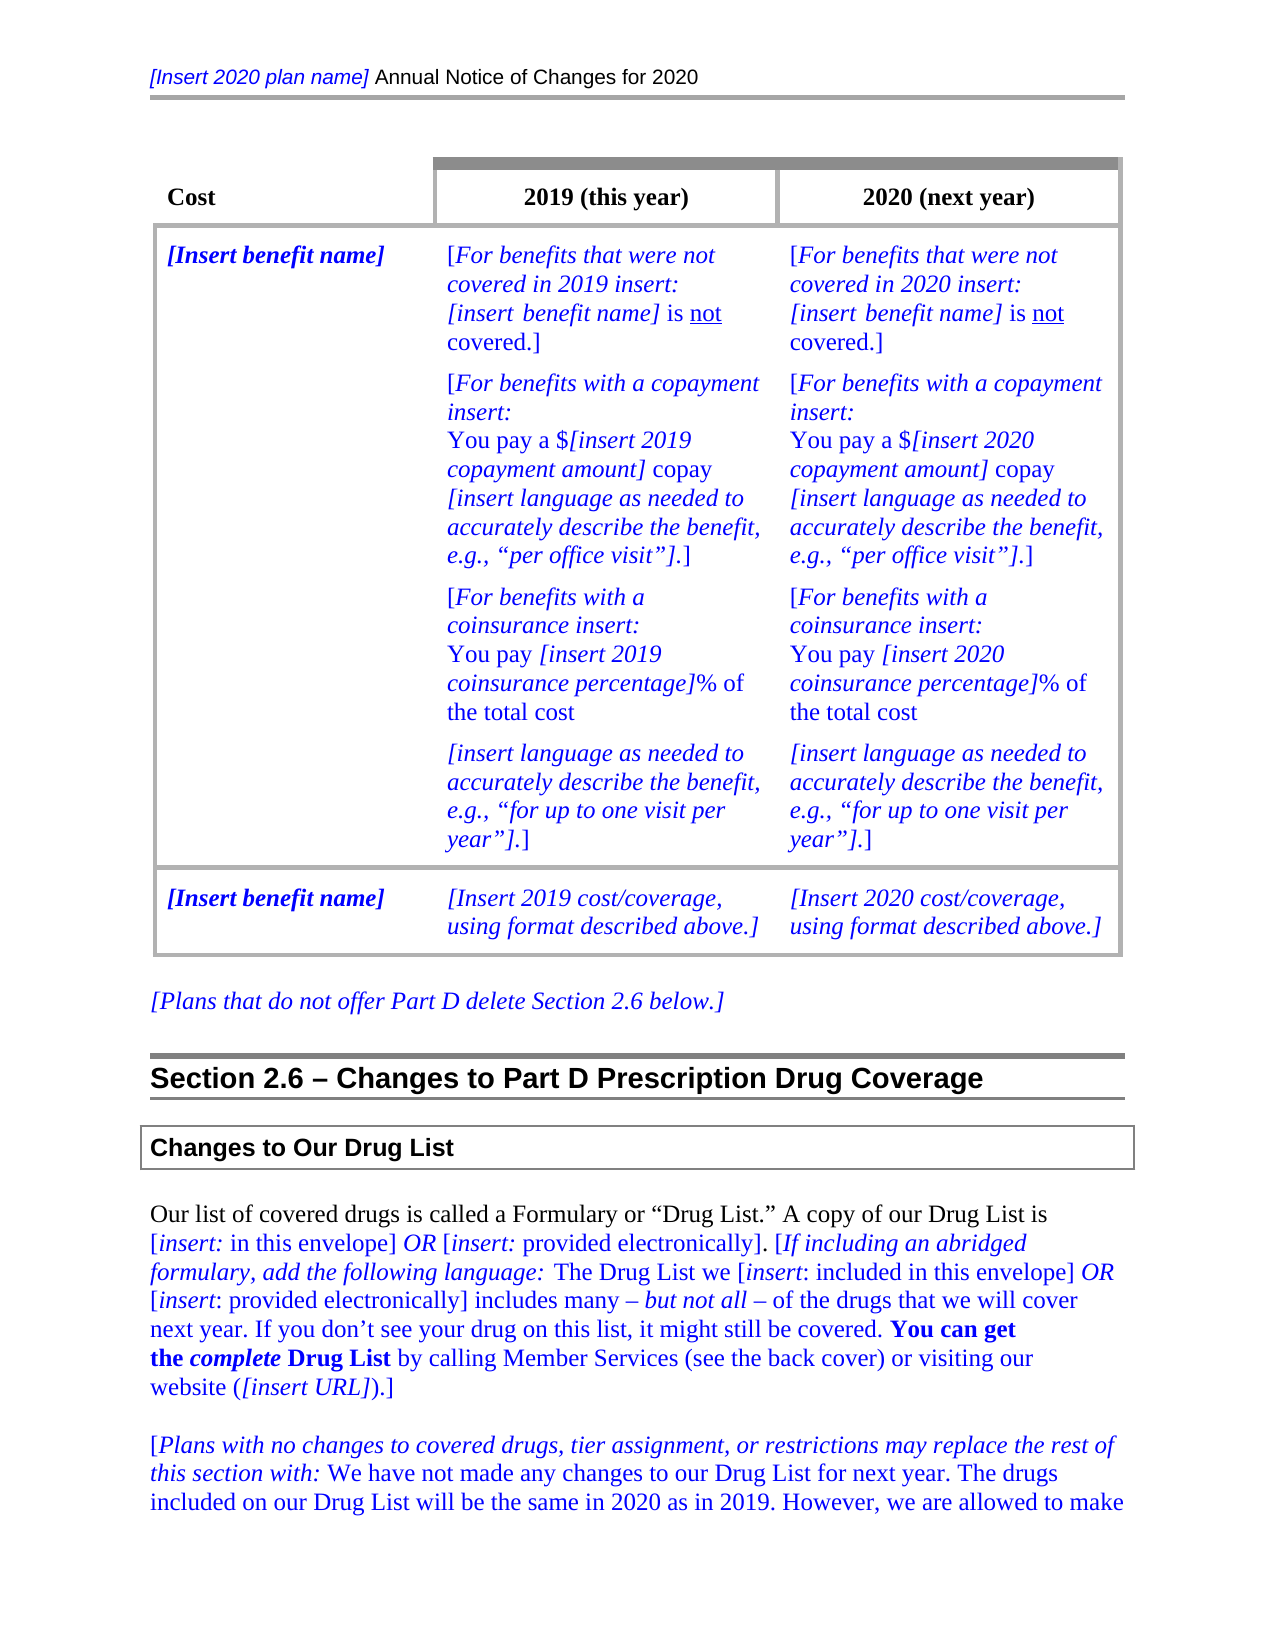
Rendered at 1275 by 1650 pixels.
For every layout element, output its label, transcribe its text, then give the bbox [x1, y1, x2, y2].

table_cell [Insert benefit name] [157, 228, 435, 865]
text Our list of covered drugs is called a Formulary or “Drug List.” A copy of our Drug List is [insert: in this envelope] OR [insert: provided electronically]. [If including an abridged formulary, add the following language: The Drug List we [insert: included in this envelope] OR [insert: provided electronically] includes many – but not all – of the drugs that we will cover next year. If you don’t see your drug on this list, it might still be covered. You can get the complete Drug List by calling Member Services (see the back cover) or visiting our website ([insert URL]).] [150, 1199, 1125, 1401]
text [150, 1430, 1125, 1516]
text [Plans that do not offer Part D delete Section 2.6 below.] [150, 986, 1125, 1015]
table_cell [Insert benefit name] [157, 870, 435, 953]
table_header Cost [155, 157, 433, 223]
table_cell [Insert 2019 cost/coverage, using format described above.] [435, 870, 777, 953]
table_header 2020 (next year) [780, 170, 1118, 223]
table_cell [For benefits that were not covered in 2019 insert: [insert benefit name] is not covered.] [For benefits with a copayment insert: You pay a $[insert 2019 copayment amount] copay [insert language as needed to accurately describe the benefit, e.g., “per office visit”].] [For benefits with a coinsurance insert: You pay [insert 2019 coinsurance percentage]% of the total cost [insert language as needed to accurately describe the benefit, e.g., “for up to one visit per year”].] [435, 228, 777, 865]
subtitle Section 2.6 – Changes to Part D Prescription Drug Coverage [150, 1059, 1125, 1097]
subtitle Changes to Our Drug List [142, 1127, 1133, 1168]
table_cell [Insert 2020 cost/coverage, using format described above.] [778, 870, 1118, 953]
table_cell [For benefits that were not covered in 2020 insert: [insert benefit name] is not covered.] [For benefits with a copayment insert: You pay a $[insert 2020 copayment amount] copay [insert language as needed to accurately describe the benefit, e.g., “per office visit”].] [For benefits with a coinsurance insert: You pay [insert 2020 coinsurance percentage]% of the total cost [insert language as needed to accurately describe the benefit, e.g., “for up to one visit per year”].] [778, 228, 1118, 865]
table_header 2019 (this year) [437, 170, 775, 223]
